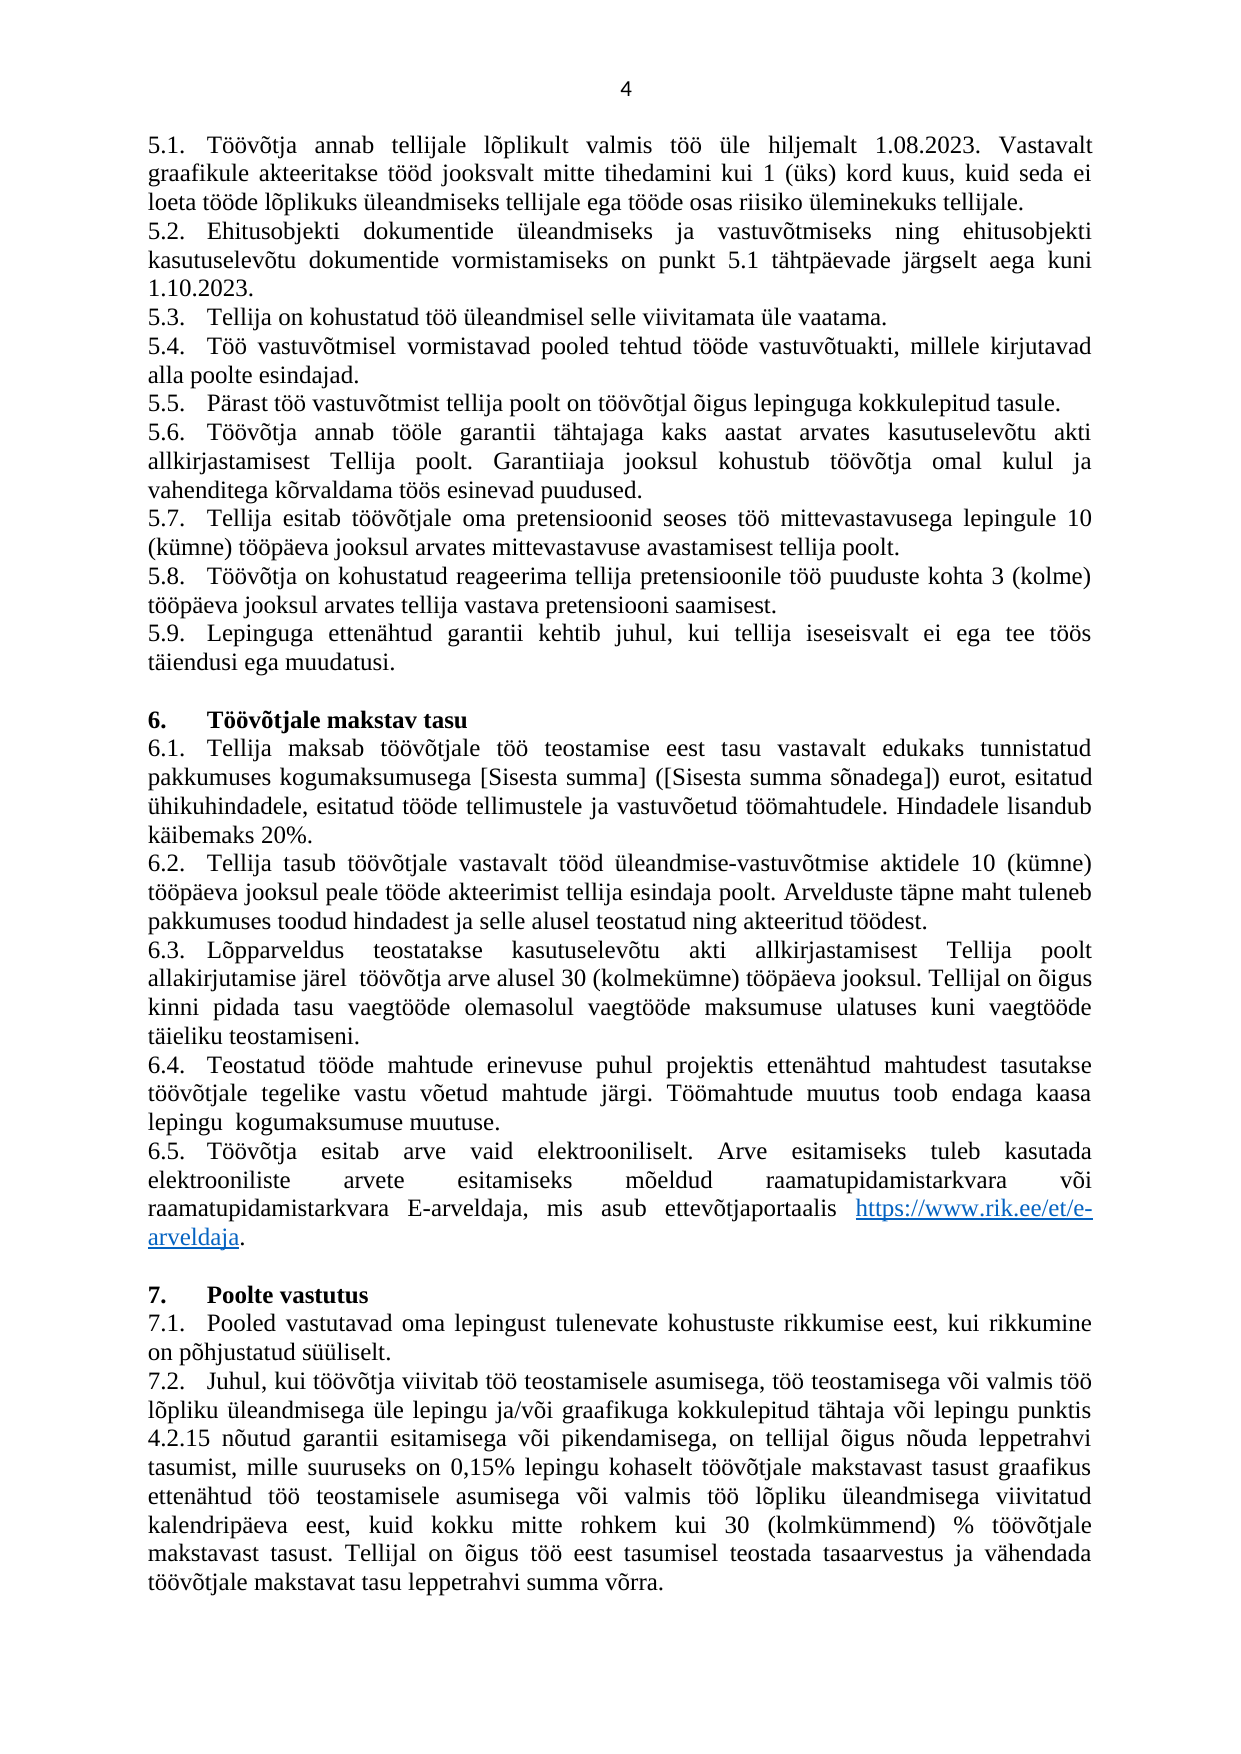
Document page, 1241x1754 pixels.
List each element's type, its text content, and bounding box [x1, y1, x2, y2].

text Juhul, kui töövõtja viivitab töö teostamisele asumisega, töö teostamisega või valmis töö lõpliku üleandmisega üle lepingu ja/või graafikuga kokkulepitud tähtaja või lepingu punktis 4.2.15 nõutud garantii esitamisega või pikendamisega, on tellijal õigus nõuda leppetrahvi tasumist, mille suuruseks on 0,15% lepingu kohaselt töövõtjale makstavast tasust graafikus ettenähtud töö teostamisele asumisega või valmis töö lõpliku üleandmisega viivitatud kalendripäeva eest, kuid kokku mitte rohkem kui 30 (kolmkümmend) % töövõtjale makstavast tasust. Tellijal on õigus töö eest tasumisel teostada tasaarvestus ja vähendada töövõtjale makstavat tasu leppetrahvi summa võrra. [148, 1366, 1093, 1596]
text Töö vastuvõtmisel vormistavad pooled tehtud tööde vastuvõtuakti, millele kirjutavad alla poolte esindajad. [148, 331, 1093, 388]
text Töövõtja annab tööle garantii tähtajaga kaks aastat arvates kasutuselevõtu akti allkirjastamisest Tellija poolt. Garantiiaja jooksul kohustub töövõtja omal kulul ja vahenditega kõrvaldama töös esinevad puudused. [148, 417, 1093, 503]
text Pärast töö vastuvõtmist tellija poolt on töövõtjal õigus lepinguga kokkulepitud tasule. [148, 388, 1093, 417]
text Pooled vastutavad oma lepingust tulenevate kohustuste rikkumise eest, kui rikkumine on põhjustatud süüliselt. [148, 1308, 1093, 1366]
text Tellija esitab töövõtjale oma pretensioonid seoses töö mittevastavusega lepingule 10 (kümne) tööpäeva jooksul arvates mittevastavuse avastamisest tellija poolt. [148, 503, 1093, 561]
text Tellija tasub töövõtjale vastavalt tööd üleandmise-vastuvõtmise aktidele 10 (kümne) tööpäeva jooksul peale tööde akteerimist tellija esindaja poolt. Arvelduste täpne maht tuleneb pakkumuses toodud hindadest ja selle alusel teostatud ning akteeritud töödest. [148, 848, 1093, 935]
text Lepinguga ettenähtud garantii kehtib juhul, kui tellija iseseisvalt ei ega tee töös täiendusi ega muudatusi. [148, 618, 1093, 676]
text Töövõtja esitab arve vaid elektrooniliselt. Arve esitamiseks tuleb kasutada elektrooniliste arvete esitamiseks mõeldud raamatupidamistarkvara või raamatupidamistarkvara E-arveldaja, mis asub ettevõtjaportaalis https://www.rik.ee/et/e-arveldaja. [148, 1136, 1093, 1251]
text Tellija maksab töövõtjale töö teostamise eest tasu vastavalt edukaks tunnistatud pakkumuses kogumaksumusega (eurot, esitatud ühikuhindadele, esitatud tööde tellimustele ja vastuvõetud töömahtudele. Hindadele lisandub käibemaks 20%. [148, 733, 1093, 848]
text Tellija on kohustatud töö üleandmisel selle viivitamata üle vaatama. [148, 302, 1093, 331]
text Teostatud tööde mahtude erinevuse puhul projektis ettenähtud mahtudest tasutakse töövõtjale tegelike vastu võetud mahtude järgi. Töömahtude muutus toob endaga kaasa lepingu kogumaksumuse muutuse. [148, 1050, 1093, 1136]
text Poolte vastutus [148, 1280, 1093, 1308]
text Töövõtja on kohustatud reageerima tellija pretensioonile töö puuduste kohta 3 (kolme) tööpäeva jooksul arvates tellija vastava pretensiooni saamisest. [148, 561, 1093, 618]
text Töövõtjale makstav tasu [148, 705, 1093, 733]
text Ehitusobjekti dokumentide üleandmiseks ja vastuvõtmiseks ning ehitusobjekti kasutuselevõtu dokumentide vormistamiseks on punkt 5.1 tähtpäevade järgselt aega kuni . [148, 216, 1093, 302]
text Lõpparveldus teostatakse kasutuselevõtu akti allkirjastamisest Tellija poolt allakirjutamise järel töövõtja arve alusel 30 (kolmekümne) tööpäeva jooksul. Tellijal on õigus kinni pidada tasu vaegtööde olemasolul vaegtööde maksumuse ulatuses kuni vaegtööde täieliku teostamiseni. [148, 935, 1093, 1050]
text Töövõtja annab tellijale lõplikult valmis töö üle hiljemalt . Vastavalt graafikule akteeritakse tööd jooksvalt mitte tihedamini kui 1 (üks) kord kuus, kuid seda ei loeta tööde lõplikuks üleandmiseks tellijale ega tööde osas riisiko üleminekuks tellijale. [148, 130, 1093, 216]
